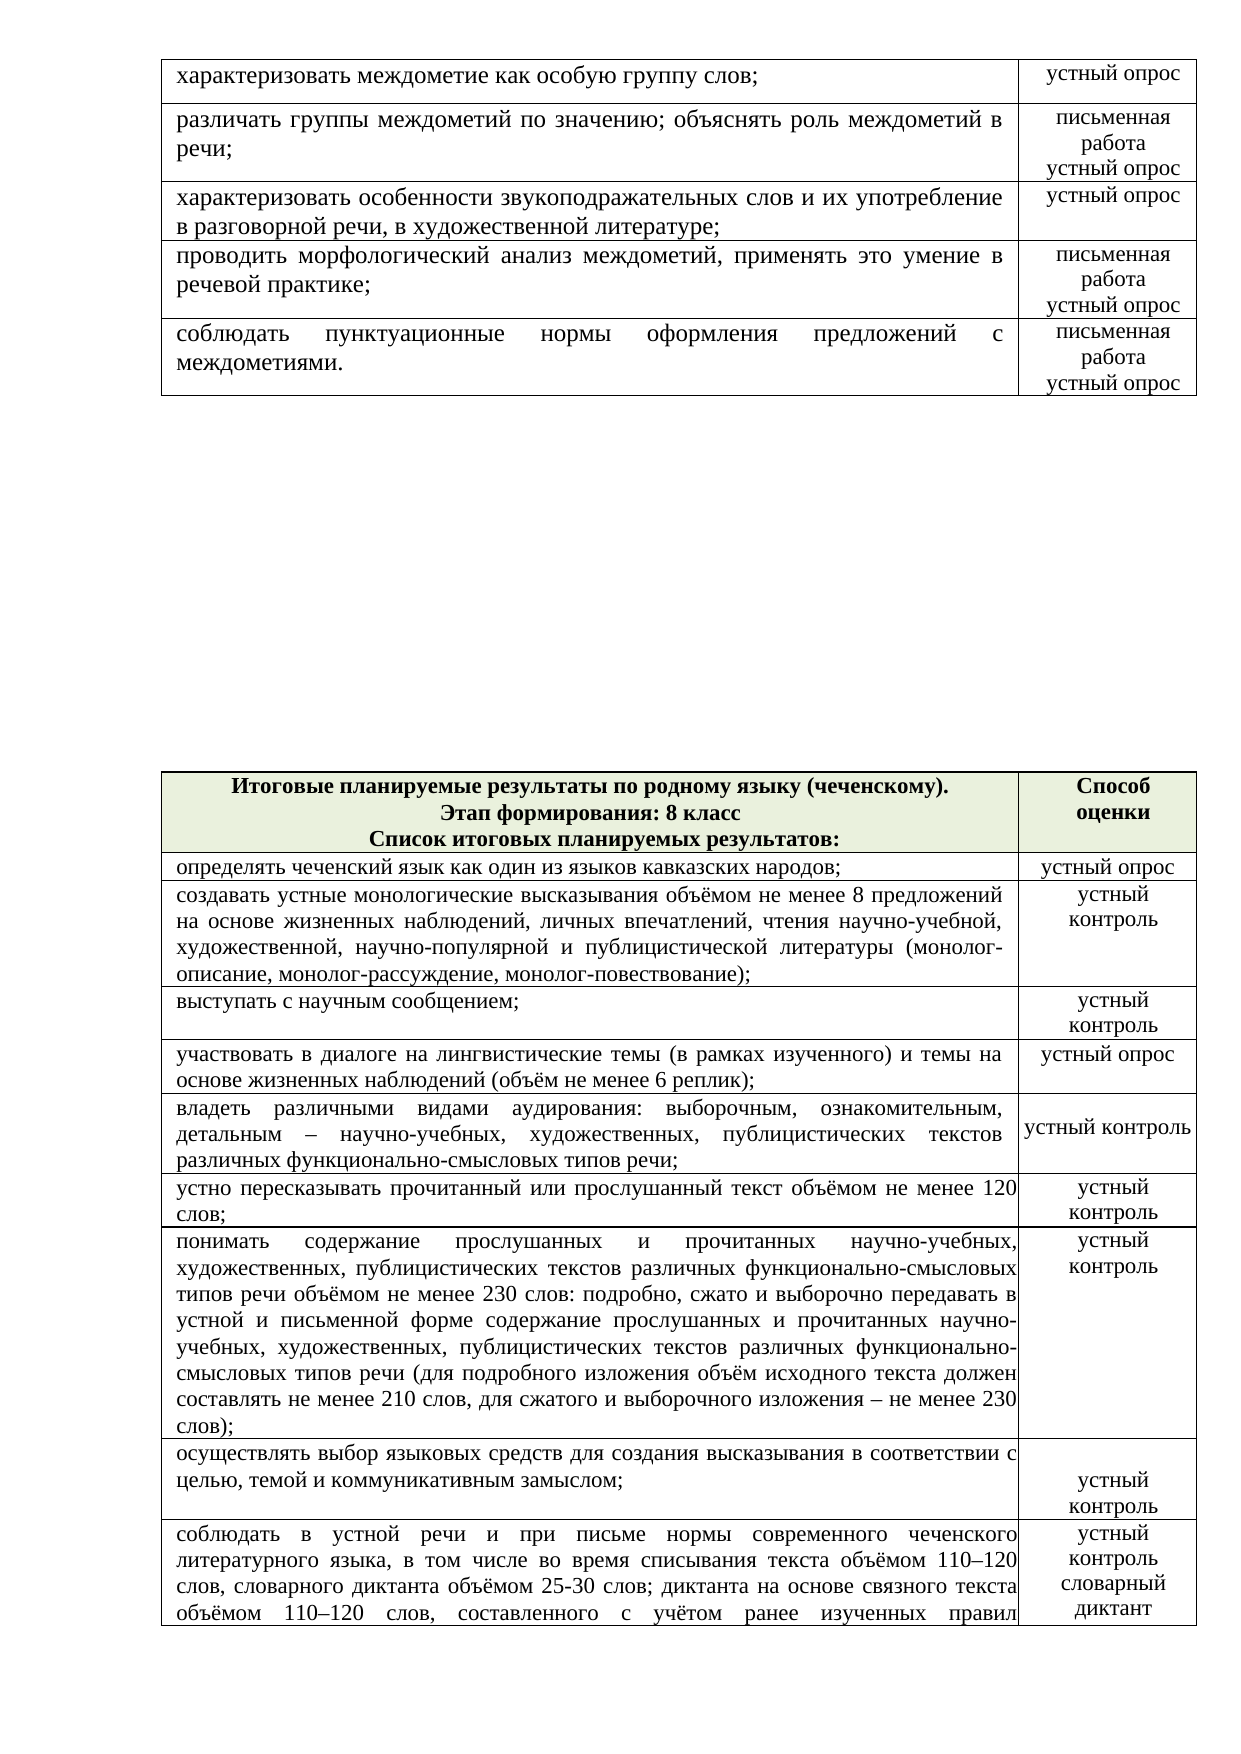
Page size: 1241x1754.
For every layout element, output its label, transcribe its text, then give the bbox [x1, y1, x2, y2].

table_cell устный опрос [1019, 60, 1196, 103]
table_cell характеризовать междометие как особую группу слов; [162, 60, 1018, 103]
table_cell письменная работа устный опрос [1019, 241, 1196, 317]
table_cell понимать содержание прослушанных и прочитанных научно-учебных, художественных, публицистических текстов различных функционально-смысловых типов речи объёмом не менее 230 слов: подробно, сжато и выборочно передавать в устной и письменной форме содержание прослушанных и прочитанных научно-учебных, художественных, публицистических текстов различных функционально-смысловых типов речи (для подробного изложения объём исходного текста должен составлять не менее 210 слов, для сжатого и выборочного изложения – не менее 230 слов); [162, 1228, 1018, 1438]
table_cell устный контроль [1019, 1094, 1196, 1173]
table_cell проводить морфологический анализ междометий, применять это умение в речевой практике; [162, 241, 1018, 317]
table_cell устный контроль [1019, 987, 1196, 1039]
table_header Способ оценки [1019, 773, 1196, 852]
table_cell создавать устные монологические высказывания объёмом не менее 8 предложений на основе жизненных наблюдений, личных впечатлений, чтения научно-учебной, художественной, научно-популярной и публицистической литературы (монолог-описание, монолог-рассуждение, монолог-повествование); [162, 881, 1018, 986]
table_cell соблюдать пунктуационные нормы оформления предложений с междометиями. [162, 319, 1018, 395]
table_cell устный контроль [1019, 1174, 1196, 1226]
table_cell письменная работа устный опрос [1019, 319, 1196, 395]
table_cell устно пересказывать прочитанный или прослушанный текст объёмом не менее 120 слов; [162, 1174, 1018, 1226]
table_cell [1019, 104, 1196, 181]
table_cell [1019, 1520, 1196, 1625]
table_cell устный опрос [1019, 182, 1196, 239]
table_cell выступать с научным сообщением; [162, 987, 1018, 1039]
table_cell устный опрос [1019, 853, 1196, 879]
table_cell участвовать в диалоге на лингвистические темы (в рамках изученного) и темы на основе жизненных наблюдений (объём не менее 6 реплик); [162, 1040, 1018, 1092]
table_cell характеризовать особенности звукоподражательных слов и их употребление в разговорной речи, в художественной литературе; [162, 182, 1018, 239]
table_cell осуществлять выбор языковых средств для создания высказывания в соответствии с целью, темой и коммуникативным замыслом; [162, 1439, 1018, 1518]
table_cell различать группы междометий по значению; объяснять роль междометий в речи; [162, 104, 1018, 181]
table_cell устный контроль [1019, 1439, 1196, 1518]
table_cell определять чеченский язык как один из языков кавказских народов; [162, 853, 1018, 879]
table_cell владеть различными видами аудирования: выборочным, ознакомительным, детальным – научно-учебных, художественных, публицистических текстов различных функционально-смысловых типов речи; [162, 1094, 1018, 1173]
table_cell устный контроль [1019, 1228, 1196, 1438]
table_cell устный контроль [1019, 881, 1196, 986]
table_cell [162, 1520, 1018, 1625]
table_header Итоговые планируемые результаты по родному языку (чеченскому). Этап формирования: 8 класс Список итоговых планируемых результатов: [162, 773, 1018, 852]
table_cell устный опрос [1019, 1040, 1196, 1092]
